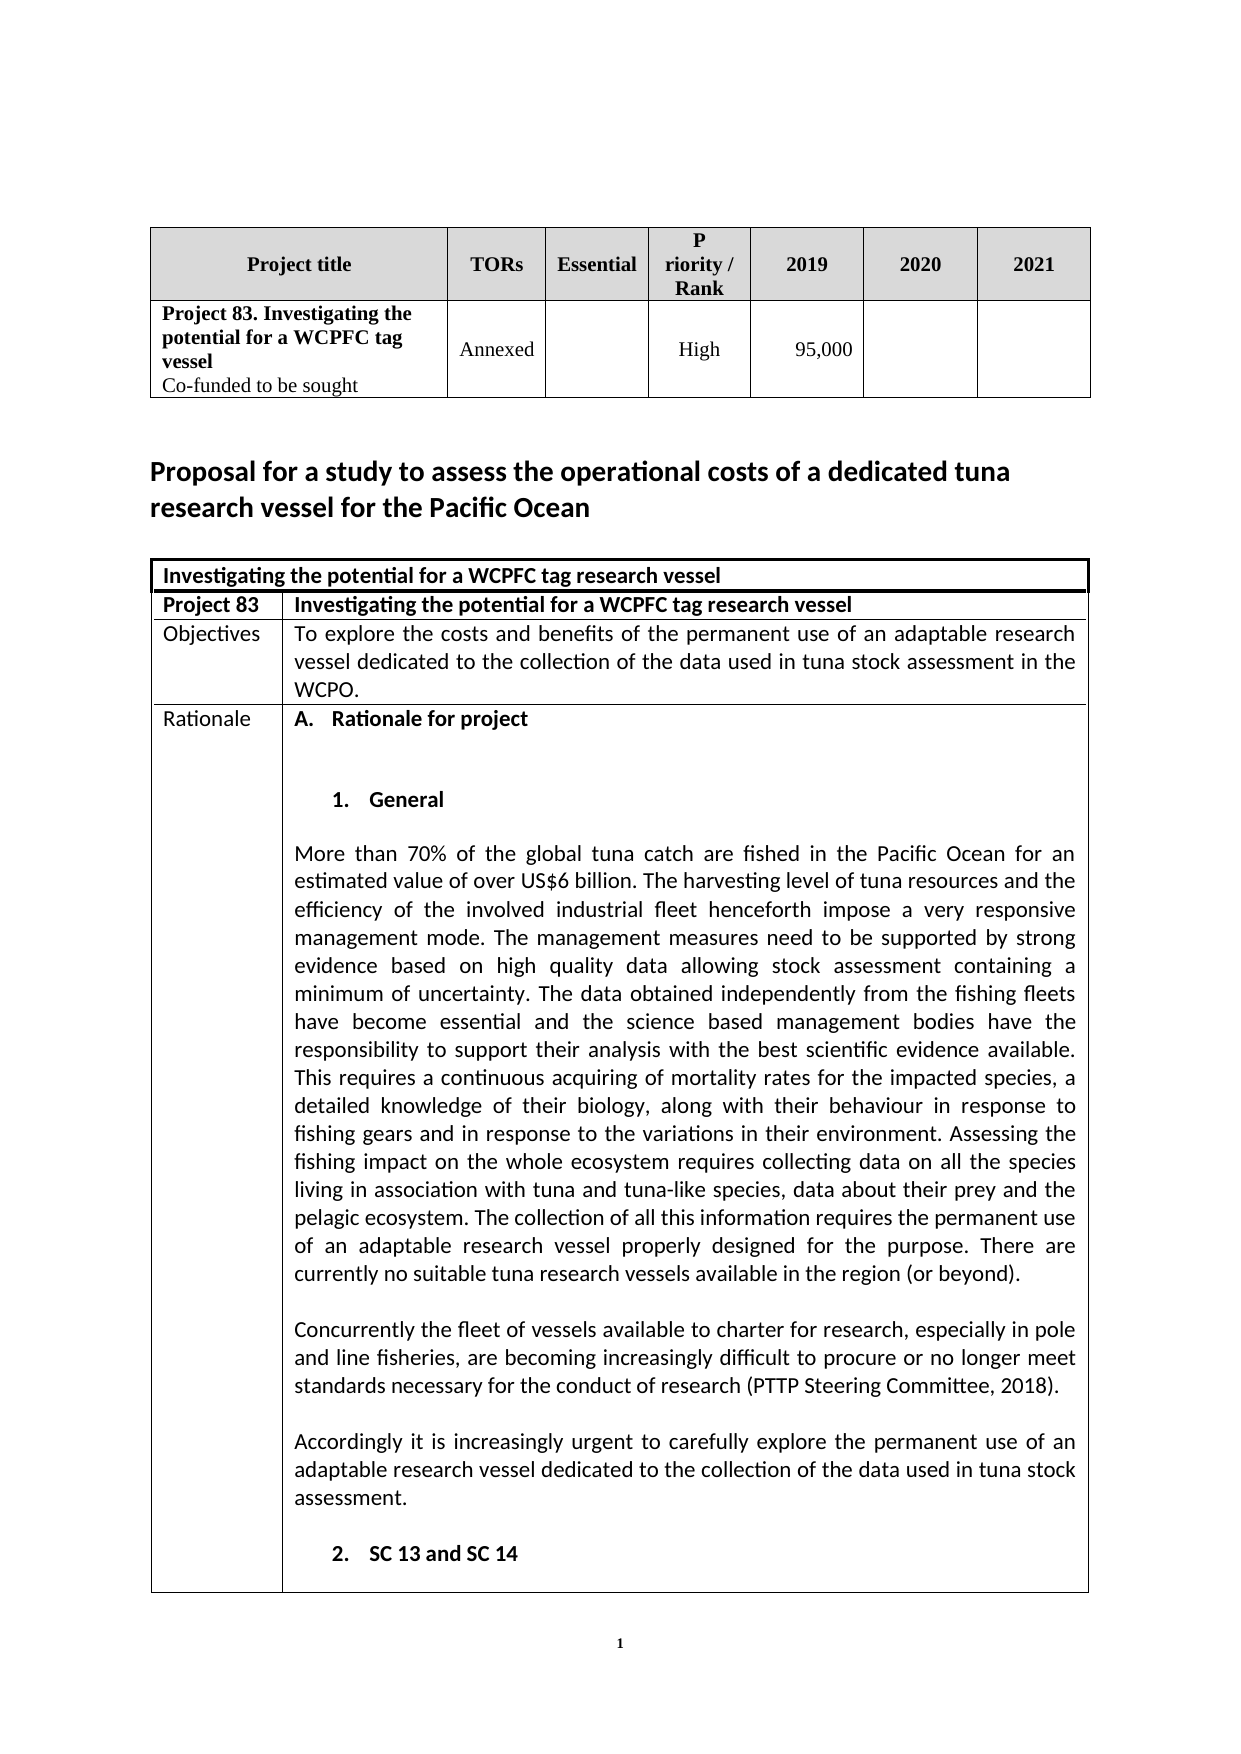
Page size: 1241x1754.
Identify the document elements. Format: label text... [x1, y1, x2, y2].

table_cell 95,000 [751, 301, 863, 397]
table_header Project title [151, 228, 447, 300]
table_cell [864, 301, 977, 397]
table_header 2021 [978, 228, 1090, 300]
table_cell Project 83. Investigating the potential for a WCPFC tag vessel Co-funded to be sought [151, 301, 447, 397]
table_header Essential [546, 228, 648, 300]
table_header 2019 [751, 228, 863, 300]
table_header TORs [448, 228, 545, 300]
table_header Priority / Rank [649, 228, 750, 300]
table_cell High [649, 301, 750, 397]
table_cell Annexed [448, 301, 545, 397]
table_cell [283, 704, 1088, 1592]
table_cell [546, 301, 648, 397]
table_header Investigating the potential for a WCPFC tag research vessel [153, 561, 1087, 589]
table_cell [978, 301, 1090, 397]
table_cell Objectives [152, 619, 282, 703]
table_cell Project 83 [152, 589, 282, 618]
table_cell Investigating the potential for a WCPFC tag research vessel [283, 589, 1088, 618]
text Proposal for a study to assess the operational costs of a dedicated tuna research vessel for the Pacific Ocean [150, 453, 1090, 525]
table_cell To explore the costs and benefits of the permanent use of an adaptable research vessel dedicated to the collection of the data used in tuna stock assessment in the WCPO. [283, 619, 1088, 703]
table_cell Rationale [152, 704, 282, 1592]
table_header 2020 [864, 228, 977, 300]
